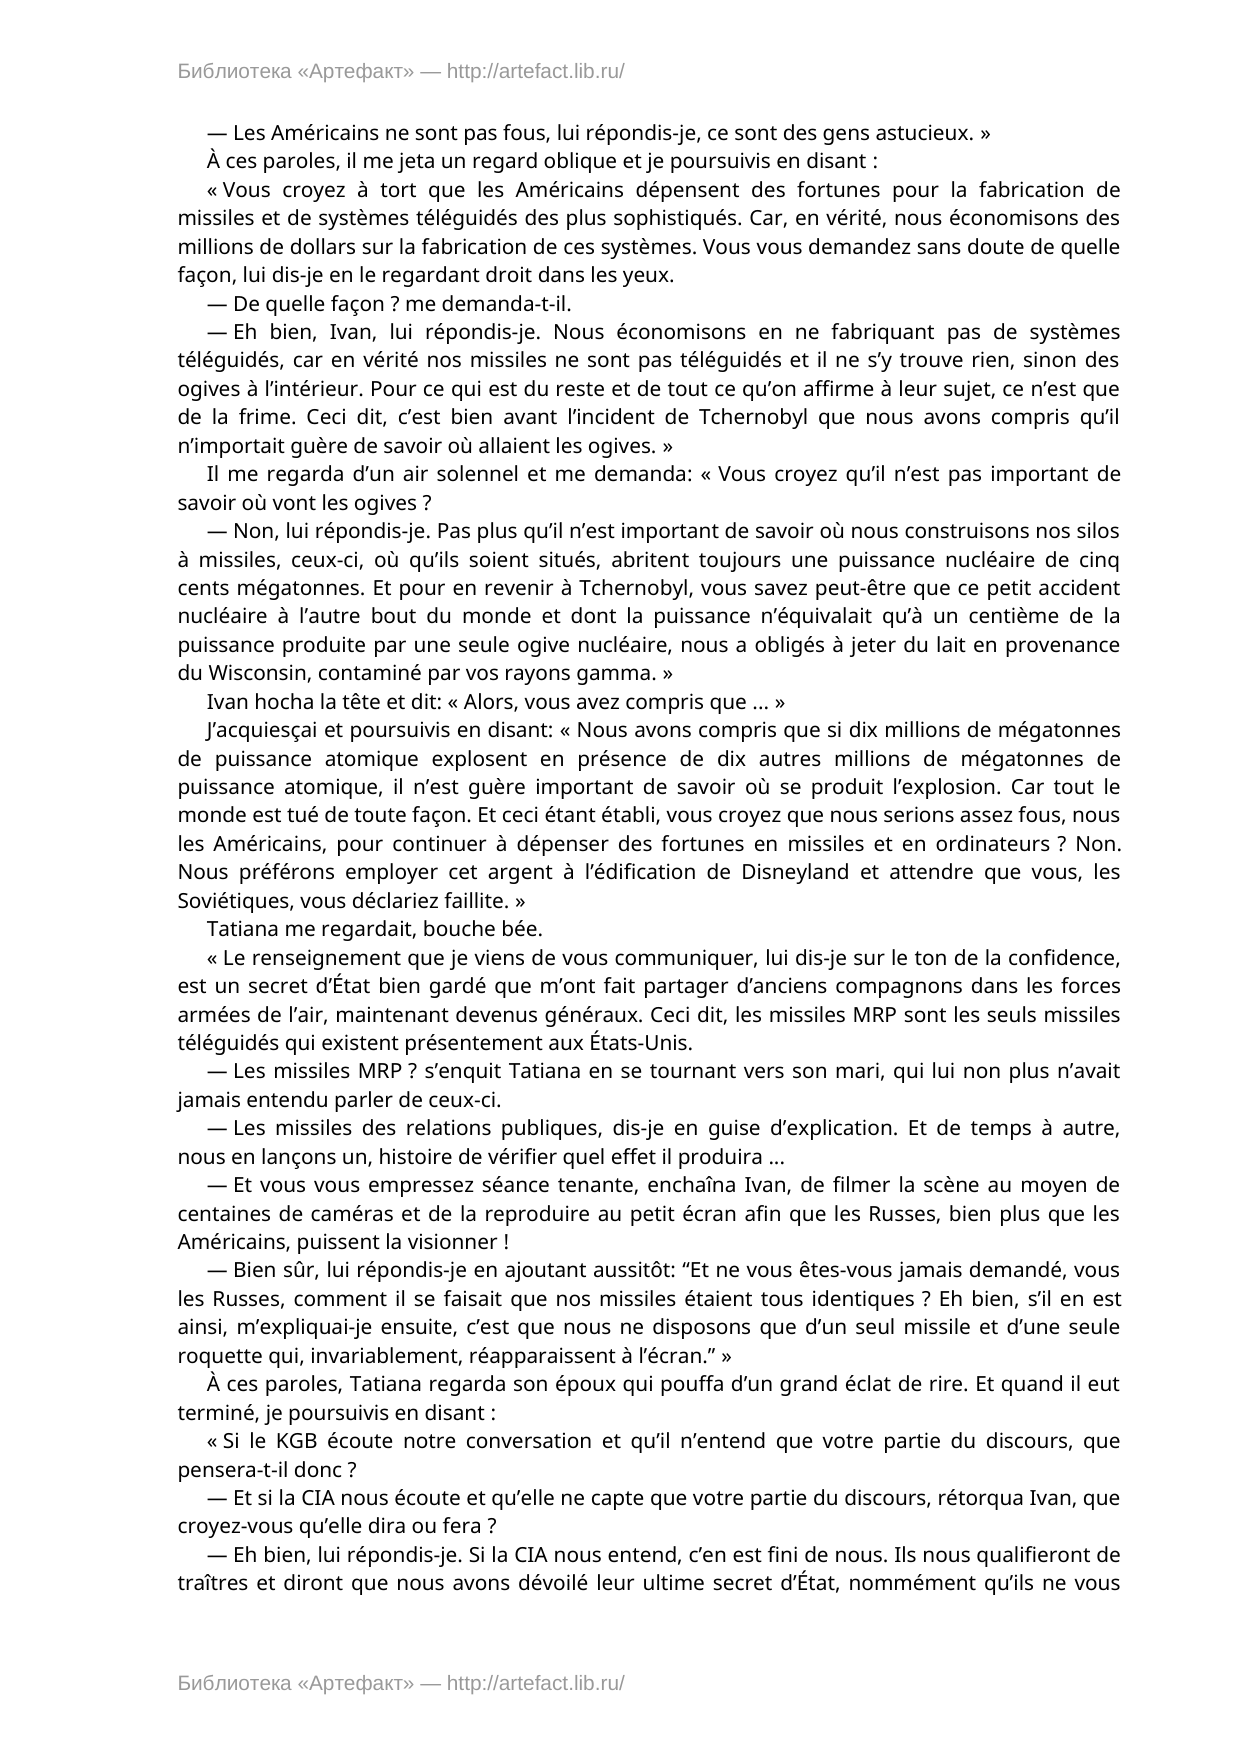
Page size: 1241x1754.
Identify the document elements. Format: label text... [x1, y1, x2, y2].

text — Non, lui répondis-je. Pas plus qu’il n’est important de savoir où nous construisons nos silos à missiles, ceux-ci, où qu’ils soient situés, abritent toujours une puissance nucléaire de cinq cents mégatonnes. Et pour en revenir à Tchernobyl, vous savez peut-être que ce petit accident nucléaire à l’autre bout du monde et dont la puissance n’équivalait qu’à un centième de la puissance produite par une seule ogive nucléaire, nous a obligés à jeter du lait en provenance du Wisconsin, contaminé par vos rayons gamma. » [177, 516, 1122, 687]
text J’acquiesçai et poursuivis en disant: « Nous avons compris que si dix millions de mégatonnes de puissance atomique explosent en présence de dix autres millions de mégatonnes de puissance atomique, il n’est guère important de savoir où se produit l’explosion. Car tout le monde est tué de toute façon. Et ceci étant établi, vous croyez que nous serions assez fous, nous les Américains, pour continuer à dépenser des fortunes en missiles et en ordinateurs ? Non. Nous préférons employer cet argent à l’édification de Disneyland et attendre que vous, les Soviétiques, vous déclariez faillite. » [177, 715, 1122, 914]
text « Si le KGB écoute notre conversation et qu’il n’entend que votre partie du discours, que pensera-t-il donc ? [177, 1426, 1122, 1483]
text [177, 1540, 1122, 1597]
text — De quelle façon ? me demanda-t-il. [177, 289, 1122, 317]
text « Le renseignement que je viens de vous communiquer, lui dis-je sur le ton de la confidence, est un secret d’État bien gardé que m’ont fait partager d’anciens compagnons dans les forces armées de l’air, maintenant devenus généraux. Ceci dit, les missiles MRP sont les seuls missiles téléguidés qui existent présentement aux États-Unis. [177, 943, 1122, 1057]
text Tatiana me regardait, bouche bée. [177, 914, 1122, 943]
text À ces paroles, Tatiana regarda son époux qui pouffa d’un grand éclat de rire. Et quand il eut terminé, je poursuivis en disant : [177, 1369, 1122, 1426]
text — Les Américains ne sont pas fous, lui répondis-je, ce sont des gens astucieux. » [177, 118, 1122, 147]
text « Vous croyez à tort que les Américains dépensent des fortunes pour la fabrication de missiles et de systèmes téléguidés des plus sophistiqués. Car, en vérité, nous économisons des millions de dollars sur la fabrication de ces systèmes. Vous vous demandez sans doute de quelle façon, lui dis-je en le regardant droit dans les yeux. [177, 175, 1122, 289]
text — Et vous vous empressez séance tenante, enchaîna Ivan, de filmer la scène au moyen de centaines de caméras et de la reproduire au petit écran afin que les Russes, bien plus que les Américains, puissent la visionner ! [177, 1170, 1122, 1256]
text — Eh bien, Ivan, lui répondis-je. Nous économisons en ne fabriquant pas de systèmes téléguidés, car en vérité nos missiles ne sont pas téléguidés et il ne s’y trouve rien, sinon des ogives à l’intérieur. Pour ce qui est du reste et de tout ce qu’on affirme à leur sujet, ce n’est que de la frime. Ceci dit, c’est bien avant l’incident de Tchernobyl que nous avons compris qu’il n’importait guère de savoir où allaient les ogives. » [177, 317, 1122, 459]
text Ivan hocha la tête et dit: « Alors, vous avez compris que ... » [177, 687, 1122, 715]
text Il me regarda d’un air solennel et me demanda: « Vous croyez qu’il n’est pas important de savoir où vont les ogives ? [177, 459, 1122, 516]
text — Et si la CIA nous écoute et qu’elle ne capte que votre partie du discours, rétorqua Ivan, que croyez-vous qu’elle dira ou fera ? [177, 1483, 1122, 1540]
text — Bien sûr, lui répondis-je en ajoutant aussitôt: “Et ne vous êtes-vous jamais demandé, vous les Russes, comment il se faisait que nos missiles étaient tous identiques ? Eh bien, s’il en est ainsi, m’expliquai-je ensuite, c’est que nous ne disposons que d’un seul missile et d’une seule roquette qui, invariablement, réapparaissent à l’écran.” » [177, 1256, 1122, 1369]
text — Les missiles MRP ? s’enquit Tatiana en se tournant vers son mari, qui lui non plus n’avait jamais entendu parler de ceux-ci. [177, 1057, 1122, 1113]
text À ces paroles, il me jeta un regard oblique et je poursuivis en disant : [177, 147, 1122, 175]
text — Les missiles des relations publiques, dis-je en guise d’explication. Et de temps à autre, nous en lançons un, histoire de vérifier quel effet il produira ... [177, 1113, 1122, 1170]
